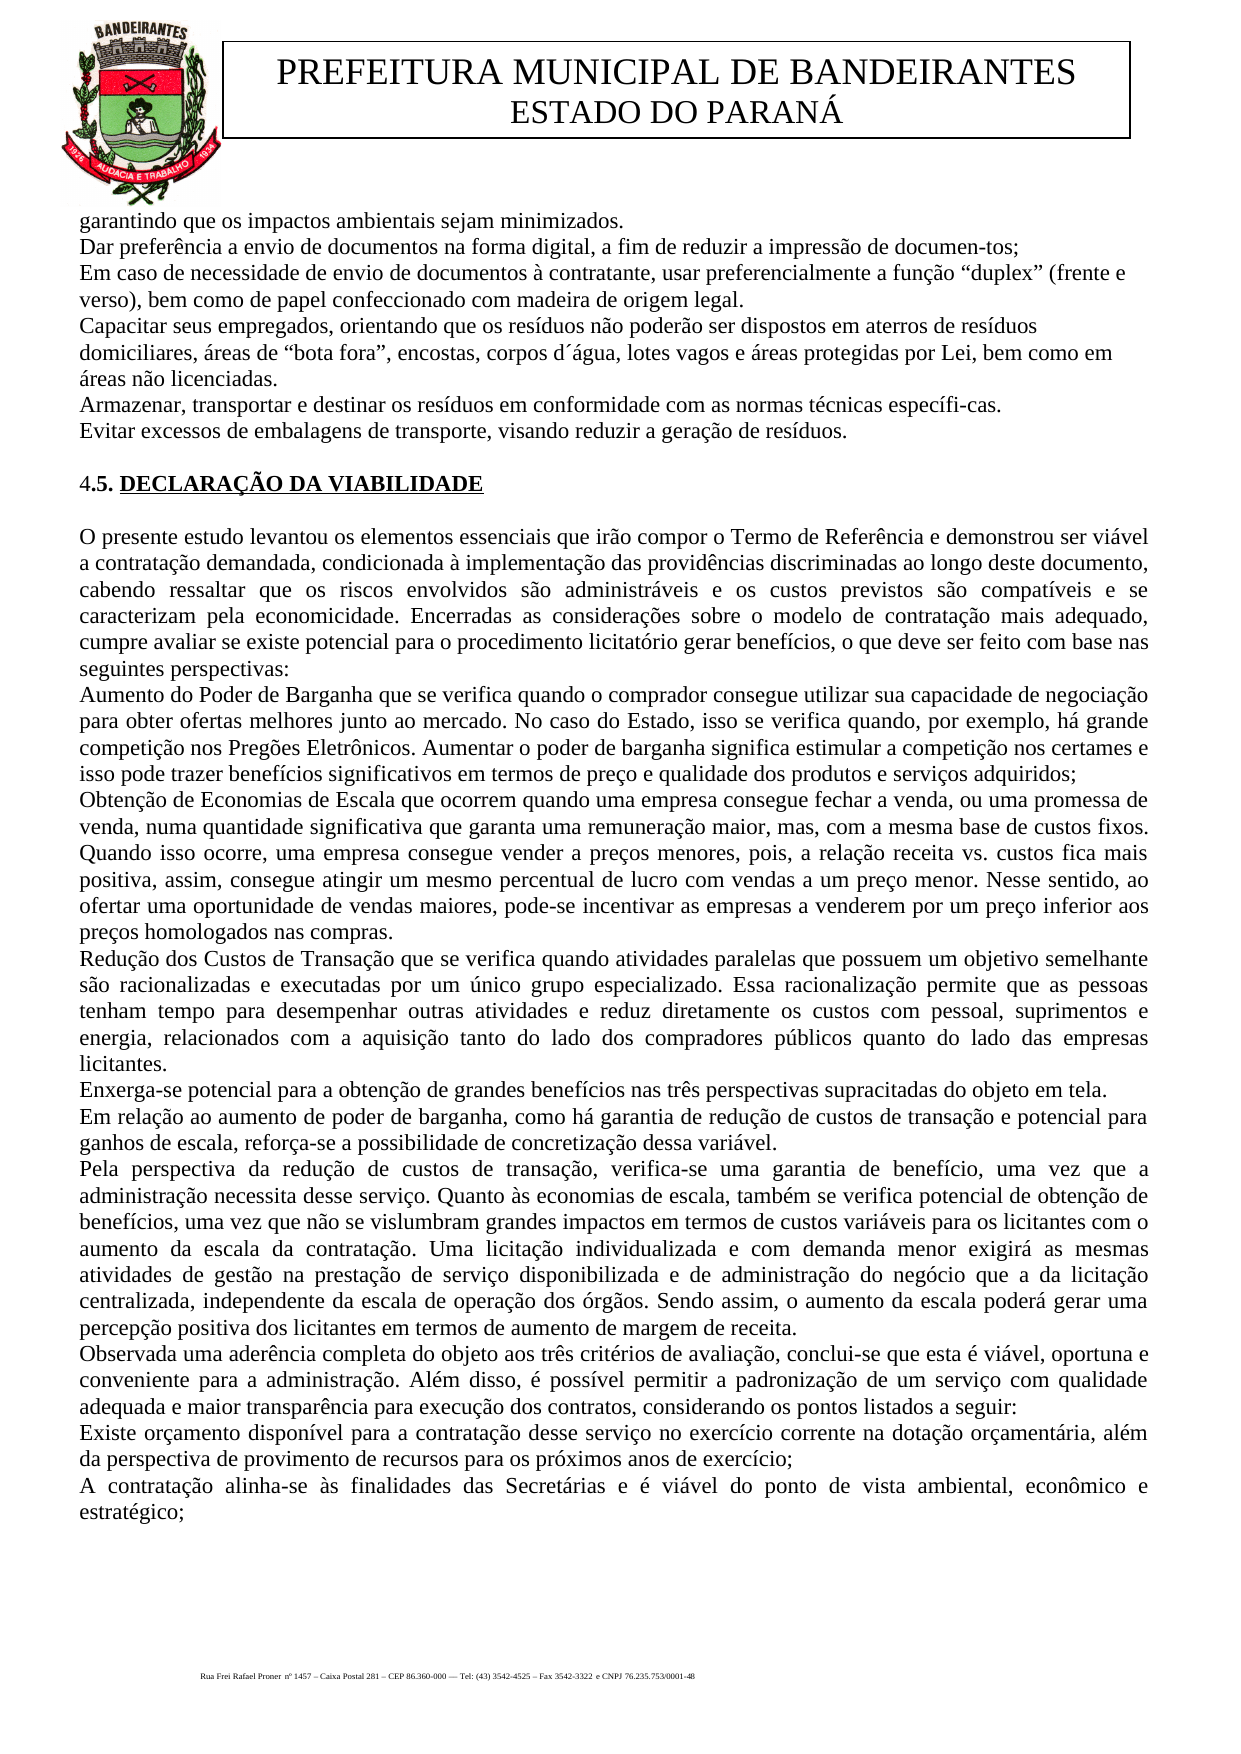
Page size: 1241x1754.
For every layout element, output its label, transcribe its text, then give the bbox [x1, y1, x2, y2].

text O presente estudo levantou os elementos essenciais que irão compor o Termo de Referência e demonstrou ser viável a contratação demandada, condicionada à implementação das providências discriminadas ao longo deste documento, cabendo ressaltar que os riscos envolvidos são administráveis e os custos previstos são compatíveis e se caracterizam pela economicidade. Encerradas as considerações sobre o modelo de contratação mais adequado, cumpre avaliar se existe potencial para o procedimento licitatório gerar benefícios, o que deve ser feito com base nas seguintes perspectivas: [79, 523, 1150, 681]
text Redução dos Custos de Transação que se verifica quando atividades paralelas que possuem um objetivo semelhante são racionalizadas e executadas por um único grupo especializado. Essa racionalização permite que as pessoas tenham tempo para desempenhar outras atividades e reduz diretamente os custos com pessoal, suprimentos e energia, relacionados com a aquisição tanto do lado dos compradores públicos quanto do lado das empresas licitantes. [79, 945, 1150, 1076]
picture [60, 20, 222, 207]
text Evitar excessos de embalagens de transporte, visando reduzir a geração de resíduos. [79, 418, 1150, 444]
text Dar preferência a envio de documentos na forma digital, a fim de reduzir a impressão de documen-tos; [79, 233, 1150, 259]
text Aumento do Poder de Barganha que se verifica quando o comprador consegue utilizar sua capacidade de negociação para obter ofertas melhores junto ao mercado. No caso do Estado, isso se verifica quando, por exemplo, há grande competição nos Pregões Eletrônicos. Aumentar o poder de barganha significa estimular a competição nos certames e isso pode trazer benefícios significativos em termos de preço e qualidade dos produtos e serviços adquiridos; [79, 681, 1150, 787]
text Pela perspectiva da redução de custos de transação, verifica-se uma garantia de benefício, uma vez que a administração necessita desse serviço. Quanto às economias de escala, também se verifica potencial de obtenção de benefícios, uma vez que não se vislumbram grandes impactos em termos de custos variáveis para os licitantes com o aumento da escala da contratação. Uma licitação individualizada e com demanda menor exigirá as mesmas atividades de gestão na prestação de serviço disponibilizada e de administração do negócio que a da licitação centralizada, independente da escala de operação dos órgãos. Sendo assim, o aumento da escala poderá gerar uma percepção positiva dos licitantes em termos de aumento de margem de receita. [79, 1156, 1150, 1340]
text Obtenção de Economias de Escala que ocorrem quando uma empresa consegue fechar a venda, ou uma promessa de venda, numa quantidade significativa que garanta uma remuneração maior, mas, com a mesma base de custos fixos. Quando isso ocorre, uma empresa consegue vender a preços menores, pois, a relação receita vs. custos fica mais positiva, assim, consegue atingir um mesmo percentual de lucro com vendas a um preço menor. Nesse sentido, ao ofertar uma oportunidade de vendas maiores, pode-se incentivar as empresas a venderem por um preço inferior aos preços homologados nas compras. [79, 787, 1150, 945]
text Capacitar seus empregados, orientando que os resíduos não poderão ser dispostos em aterros de resíduos domiciliares, áreas de “bota fora”, encostas, corpos d´água, lotes vagos e áreas protegidas por Lei, bem como em áreas não licenciadas. [79, 312, 1150, 391]
text 4.5. DECLARAÇÃO DA VIABILIDADE [79, 470, 1150, 497]
text Observada uma aderência completa do objeto aos três critérios de avaliação, conclui-se que esta é viável, oportuna e conveniente para a administração. Além disso, é possível permitir a padronização de um serviço com qualidade adequada e maior transparência para execução dos contratos, considerando os pontos listados a seguir: [79, 1340, 1150, 1419]
text A contratação alinha-se às finalidades das Secretárias e é viável do ponto de vista ambiental, econômico e estratégico; [79, 1472, 1150, 1524]
text Em caso de necessidade de envio de documentos à contratante, usar preferencialmente a função “duplex” (frente e verso), bem como de papel confeccionado com madeira de origem legal. [79, 259, 1150, 312]
text Existe orçamento disponível para a contratação desse serviço no exercício corrente na dotação orçamentária, além da perspectiva de provimento de recursos para os próximos anos de exercício; [79, 1419, 1150, 1472]
text Em relação ao aumento de poder de barganha, como há garantia de redução de custos de transação e potencial para ganhos de escala, reforça-se a possibilidade de concretização dessa variável. [79, 1103, 1150, 1156]
text Armazenar, transportar e destinar os resíduos em conformidade com as normas técnicas específi-cas. [79, 391, 1150, 418]
text Enxerga-se potencial para a obtenção de grandes benefícios nas três perspectivas supracitadas do objeto em tela. [79, 1076, 1150, 1103]
